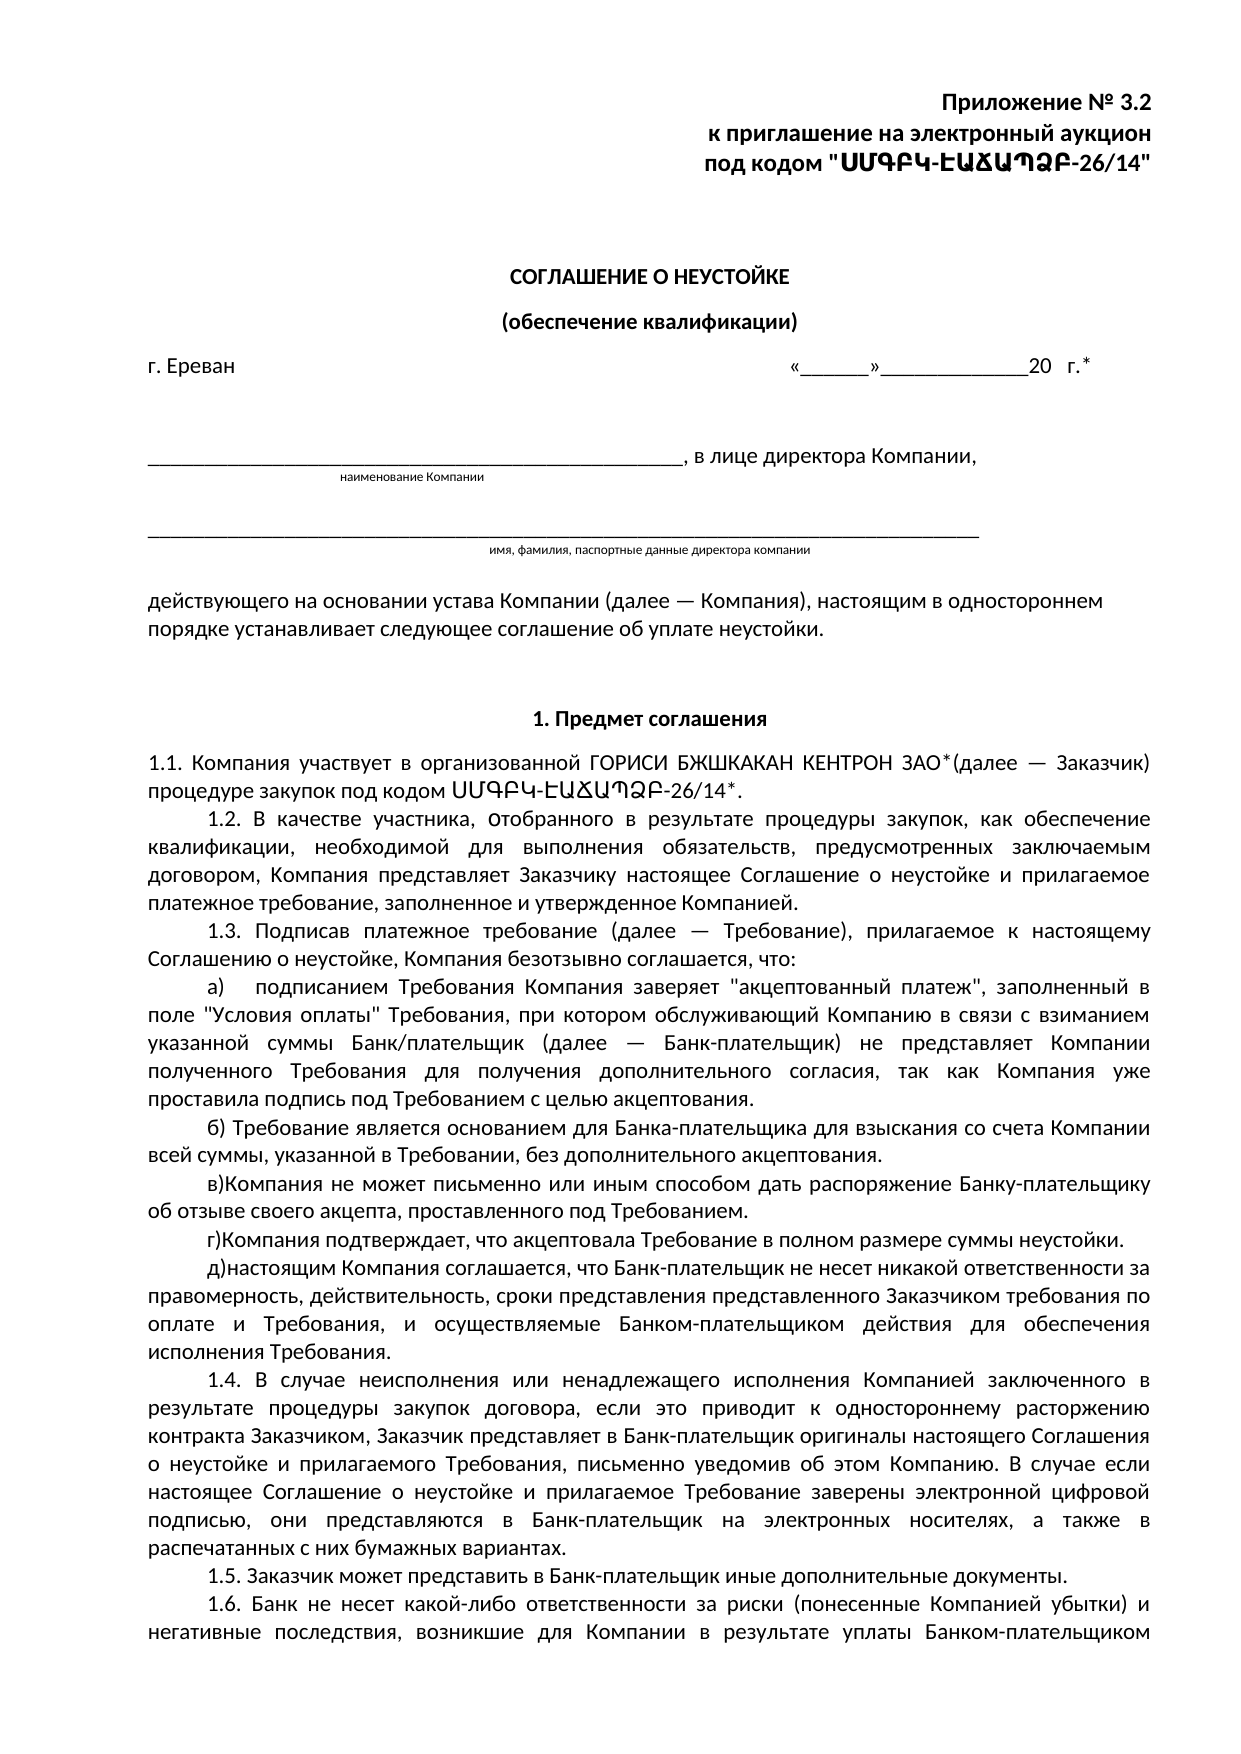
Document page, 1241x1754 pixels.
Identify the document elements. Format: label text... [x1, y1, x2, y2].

text 1. Предмет соглашения [148, 704, 1152, 732]
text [148, 1589, 1152, 1645]
table_header «______»_____________20 г.* [635, 351, 1104, 396]
table_header г. Ереван [136, 351, 635, 396]
text _______________________________________________, в лице директора Компании, [148, 441, 1152, 469]
text наименование Компании [340, 469, 1152, 497]
text в)Компания не может письменно или иным способом дать распоряжение Банку-плательщику об отзыве своего акцепта, проставленного под Требованием. [148, 1169, 1152, 1225]
text действующего на основании устава Компании (далее — Компания), настоящим в одностороннем [148, 586, 1152, 614]
text порядке устанавливает следующее соглашение об уплате неустойки. [148, 614, 1152, 642]
text 1.1. Компания участвует в организованной ГОРИСИ БЖШКАКАН КЕНТРОН ЗАО*(далее — Заказчик) процедуре закупок под кодом ՍՄԳԲԿ-ԷԱՃԱՊՁԲ-26/14*. [148, 748, 1152, 804]
text а) подписанием Требования Компания заверяет "акцептованный платеж", заполненный в поле "Условия оплаты" Требования, при котором обслуживающий Компанию в связи с взиманием указанной суммы Банк/плательщик (далее — Банк-плательщик) не представляет Компании полученного Требования для получения дополнительного согласия, так как Компания уже проставила подпись под Требованием с целью акцептования. [148, 972, 1152, 1113]
text под кодом "ՍՄԳԲԿ-ԷԱՃԱՊՁԲ-26/14" [177, 147, 1152, 178]
text имя, фамилия, паспортные данные директора компании [148, 542, 1152, 569]
text (обеспечение квалификации) [148, 307, 1152, 335]
text _________________________________________________________________________ [148, 513, 1152, 542]
text д)настоящим Компания соглашается, что Банк-плательщик не несет никакой ответственности за правомерность, действительность, сроки представления представленного Заказчиком требования по оплате и Требования, и осуществляемые Банком-плательщиком действия для обеспечения исполнения Требования. [148, 1253, 1152, 1365]
text 1.4. В случае неисполнения или ненадлежащего исполнения Компанией заключенного в результате процедуры закупок договора, если это приводит к одностороннему расторжению контракта Заказчиком, Заказчик представляет в Банк-плательщик оригиналы настоящего Соглашения о неустойке и прилагаемого Требования, письменно уведомив об этом Компанию. В случае если настоящее Соглашение о неустойке и прилагаемое Требование заверены электронной цифровой подписью, они представляются в Банк-плательщик на электронных носителях, а также в распечатанных с них бумажных вариантах. [148, 1365, 1152, 1561]
text б) Требование является основанием для Банка-плательщика для взыскания со счета Компании всей суммы, указанной в Требовании, без дополнительного акцептования. [148, 1113, 1152, 1169]
text 1.5. Заказчик может представить в Банк-плательщик иные дополнительные документы. [148, 1561, 1152, 1589]
text 1.3. Подписав платежное требование (далее — Требование), прилагаемое к настоящему Соглашению о неустойке, Компания безотзывно соглашается, что: [148, 916, 1152, 972]
text 1.2. В качестве участника, օтобранного в результате процедуры закупок, как обеспечение квалификации, необходимой для выполнения обязательств, предусмотренных заключаемым договором, Kомпания представляет Заказчику настоящее Соглашение о неустойке и прилагаемое платежное требование, заполненное и утвержденное Компанией. [148, 804, 1152, 916]
text Приложение № 3.2 [148, 86, 1152, 117]
text к приглашение на электронный аукцион [177, 117, 1152, 147]
text СОГЛАШЕНИЕ О НЕУСТОЙКЕ [148, 262, 1152, 290]
text г)Компания подтверждает, что акцептовала Требование в полном размере суммы неустойки. [148, 1225, 1152, 1253]
